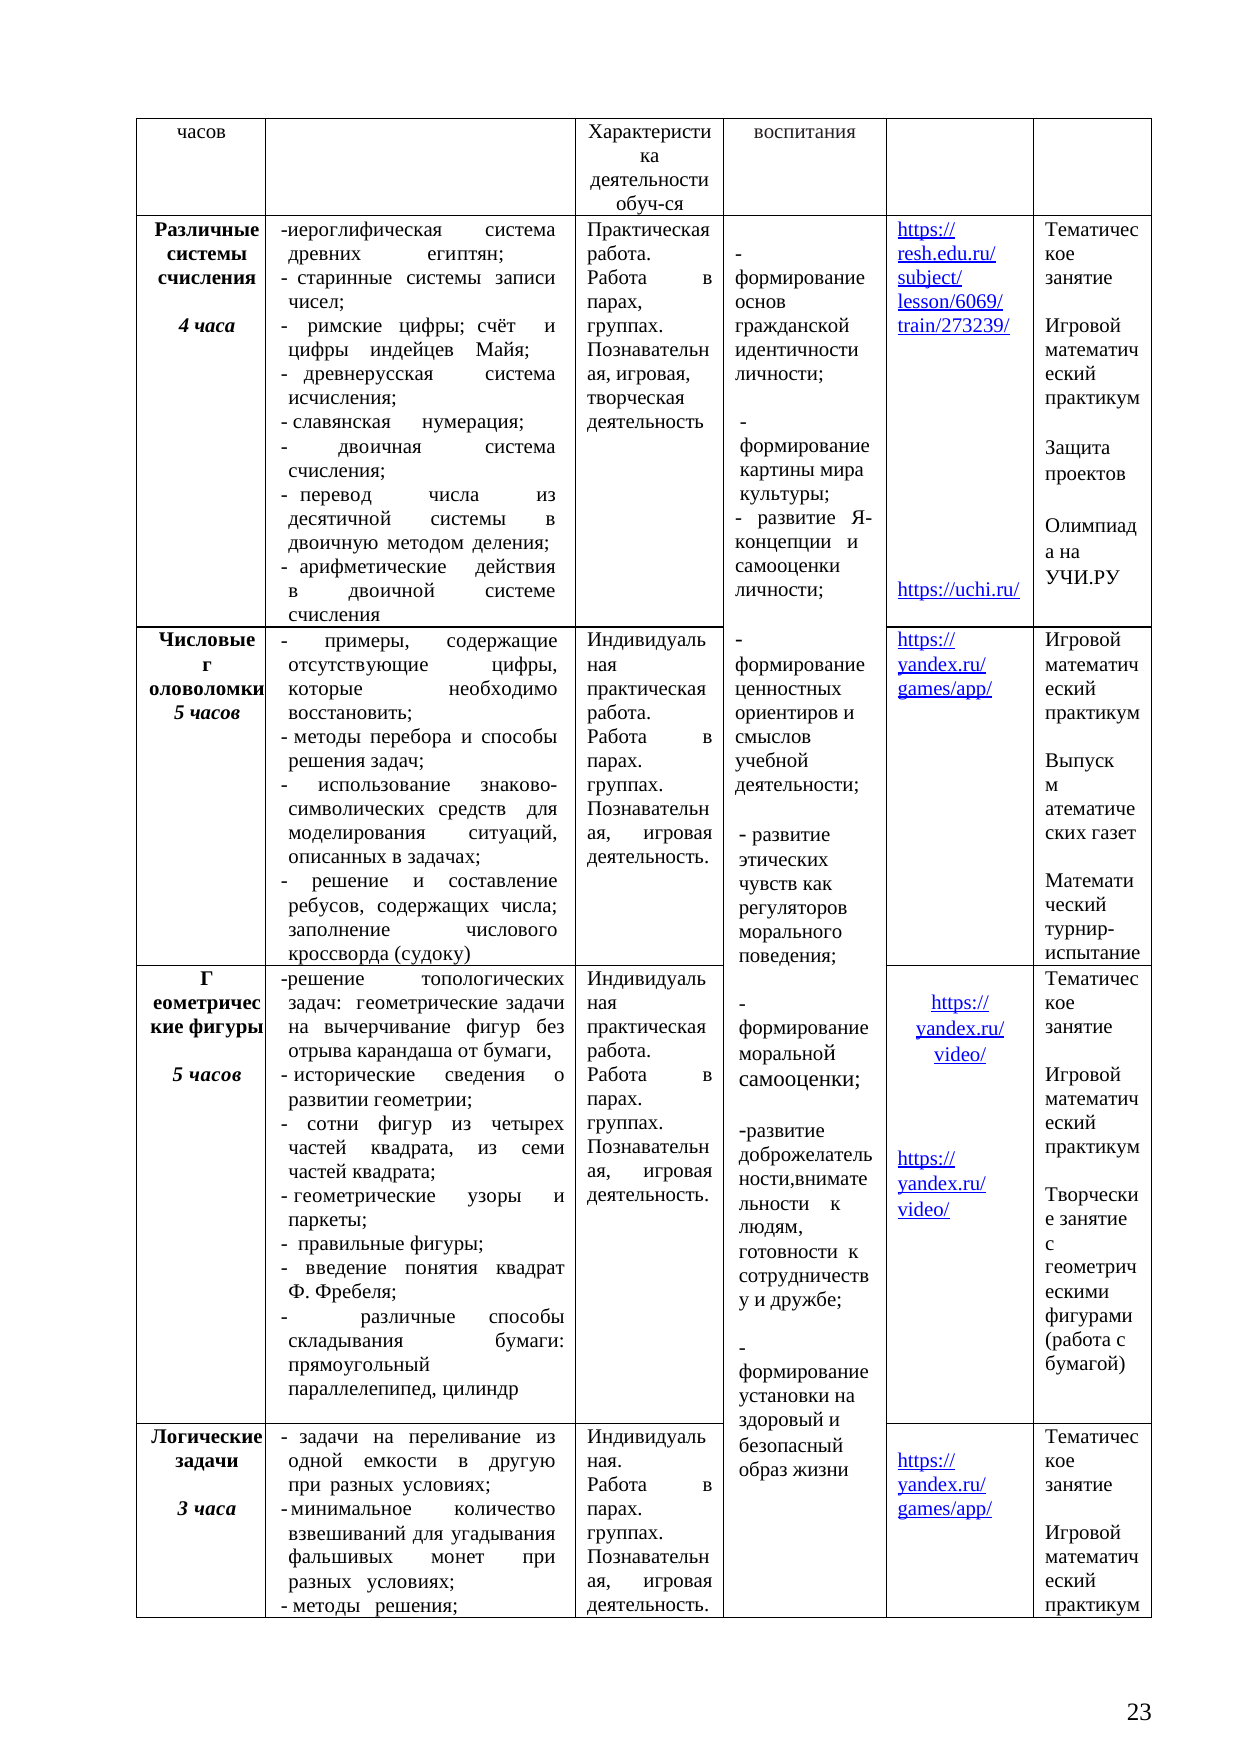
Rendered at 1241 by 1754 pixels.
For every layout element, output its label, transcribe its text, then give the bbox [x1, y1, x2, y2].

table_cell - формирование основ гражданской идентичности личности; - формирование картины мира культуры; - развитие Я-концепции и самооценки личности; - формирование ценностных ориентиров и смыслов учебной деятельности; - развитие этических чувств как регуляторов морального поведения; - формирование моральной самооценки; -развитие доброжелательности,внимательности к людям, готовности к сотрудничеству и дружбе; - формирование установки на здоровый и безопасный образ жизни [724, 216, 886, 1617]
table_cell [576, 1424, 723, 1617]
table_cell -решение топологических задач: геометрические задачи на вычерчивание фигур без отрыва карандаша от бумаги, -исторические сведения о развитии геометрии; - сотни фигур из четырех частей квадрата, из семи частей квадрата; -геометрические узоры и паркеты; - правильные фигуры; - введение понятия квадрат Ф. Фребеля; - различные способы складывания бумаги: прямоугольный параллелепипед, цилиндр [266, 966, 575, 1423]
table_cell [576, 119, 723, 215]
table_cell Игровой математический практикум Выпуск математических газет Математический турнир-испытание [1034, 628, 1151, 965]
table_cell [1034, 1424, 1151, 1617]
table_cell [137, 1424, 265, 1617]
table_cell Тематическое занятие Игровой математический практикум Творческие занятие с геометрическими фигурами (работа с бумагой) [1034, 966, 1151, 1423]
table_cell https://resh.edu.ru/subject/lesson/6069/train/273239/ https://uchi.ru/ [887, 216, 1033, 626]
table_cell https://yandex.ru/games/app/ [887, 628, 1033, 965]
table_cell Тематическое занятие Игровой математический практикум Защита проектов Олимпиада на УЧИ.РУ [1034, 216, 1151, 626]
table_cell https://yandex.ru/video/ https://yandex.ru/video/ [887, 966, 1033, 1423]
table_cell - примеры, содержащие отсутствующие цифры, которые необходимо восстановить; -методы перебора и способы решения задач; - использование знаково-символических средств для моделирования ситуаций, описанных в задачах; - решение и составление ребусов, содержащих числа; заполнение числового кроссворда (судоку) [266, 628, 575, 965]
table_cell Числовые головоломки 5 часов [137, 628, 265, 965]
table_cell Различные системы счисления 4 часа [137, 216, 265, 626]
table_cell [266, 1424, 575, 1617]
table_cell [1034, 119, 1151, 215]
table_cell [137, 119, 265, 215]
table_cell -иероглифическая система древних египтян; - старинные системы записи чисел; - римские цифры; счёт и цифры индейцев Майя; -древнерусская система исчисления; - славянская нумерация; - двоичная система счисления; -перевод числа из десятичной системы в двоичную методом деления; - арифметические действия в двоичной системе счисления [266, 216, 575, 626]
table_cell Индивидуальная практическая работа. Работа в парах. группах. Познавательная, игровая деятельность. [576, 966, 723, 1423]
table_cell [887, 119, 1033, 215]
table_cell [724, 119, 886, 215]
table_cell Геометрические фигуры 5 часов [137, 966, 265, 1423]
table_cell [887, 1424, 1033, 1617]
table_cell Индивидуальная практическая работа. Работа в парах. группах. Познавательная, игровая деятельность. [576, 628, 723, 965]
table_cell Практическая работа. Работа в парах, группах. Познавательная, игровая, творческая деятельность [576, 216, 723, 626]
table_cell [266, 119, 575, 215]
